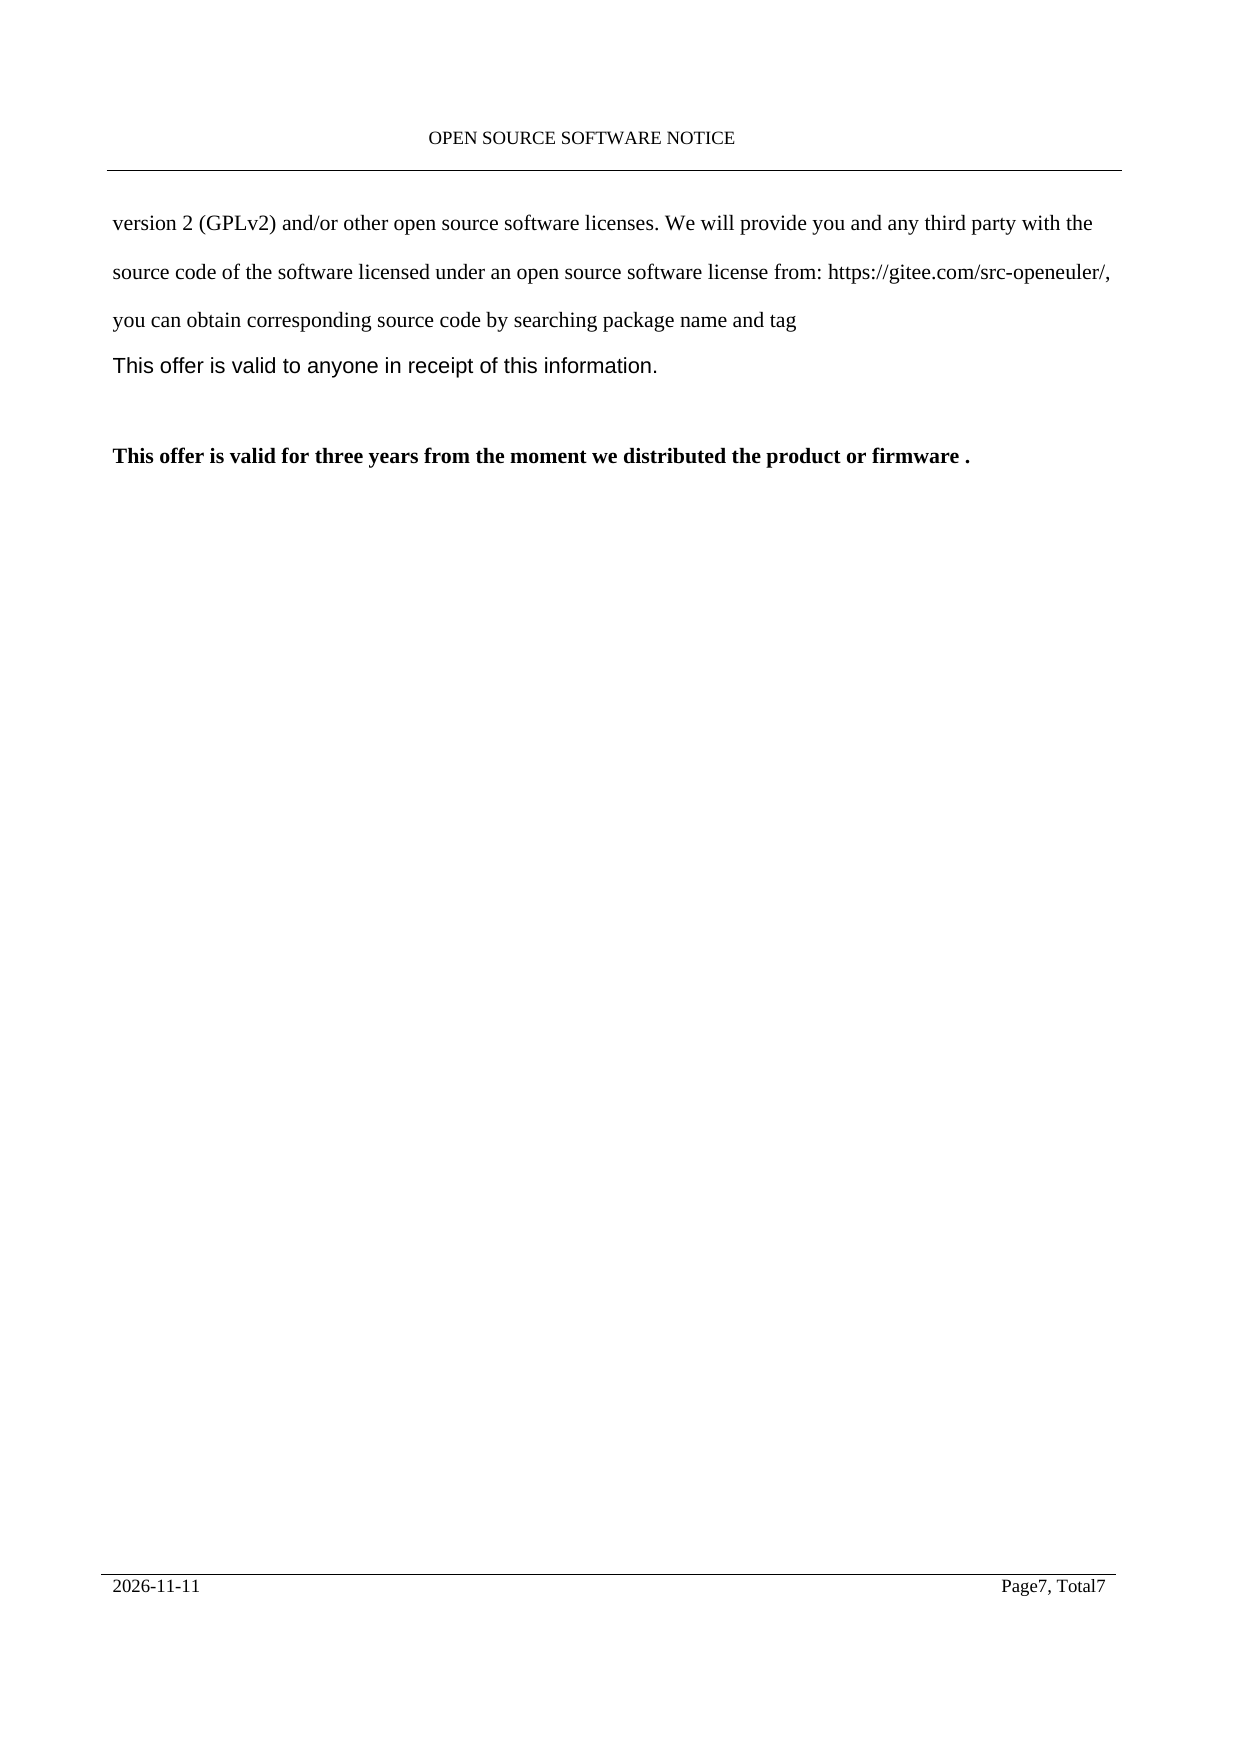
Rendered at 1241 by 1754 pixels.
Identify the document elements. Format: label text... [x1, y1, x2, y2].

text This offer is valid for three years from the moment we distributed the product or firmware . [112, 439, 1128, 472]
text This offer is valid to anyone in receipt of this information. [112, 349, 1128, 381]
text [112, 206, 1128, 336]
